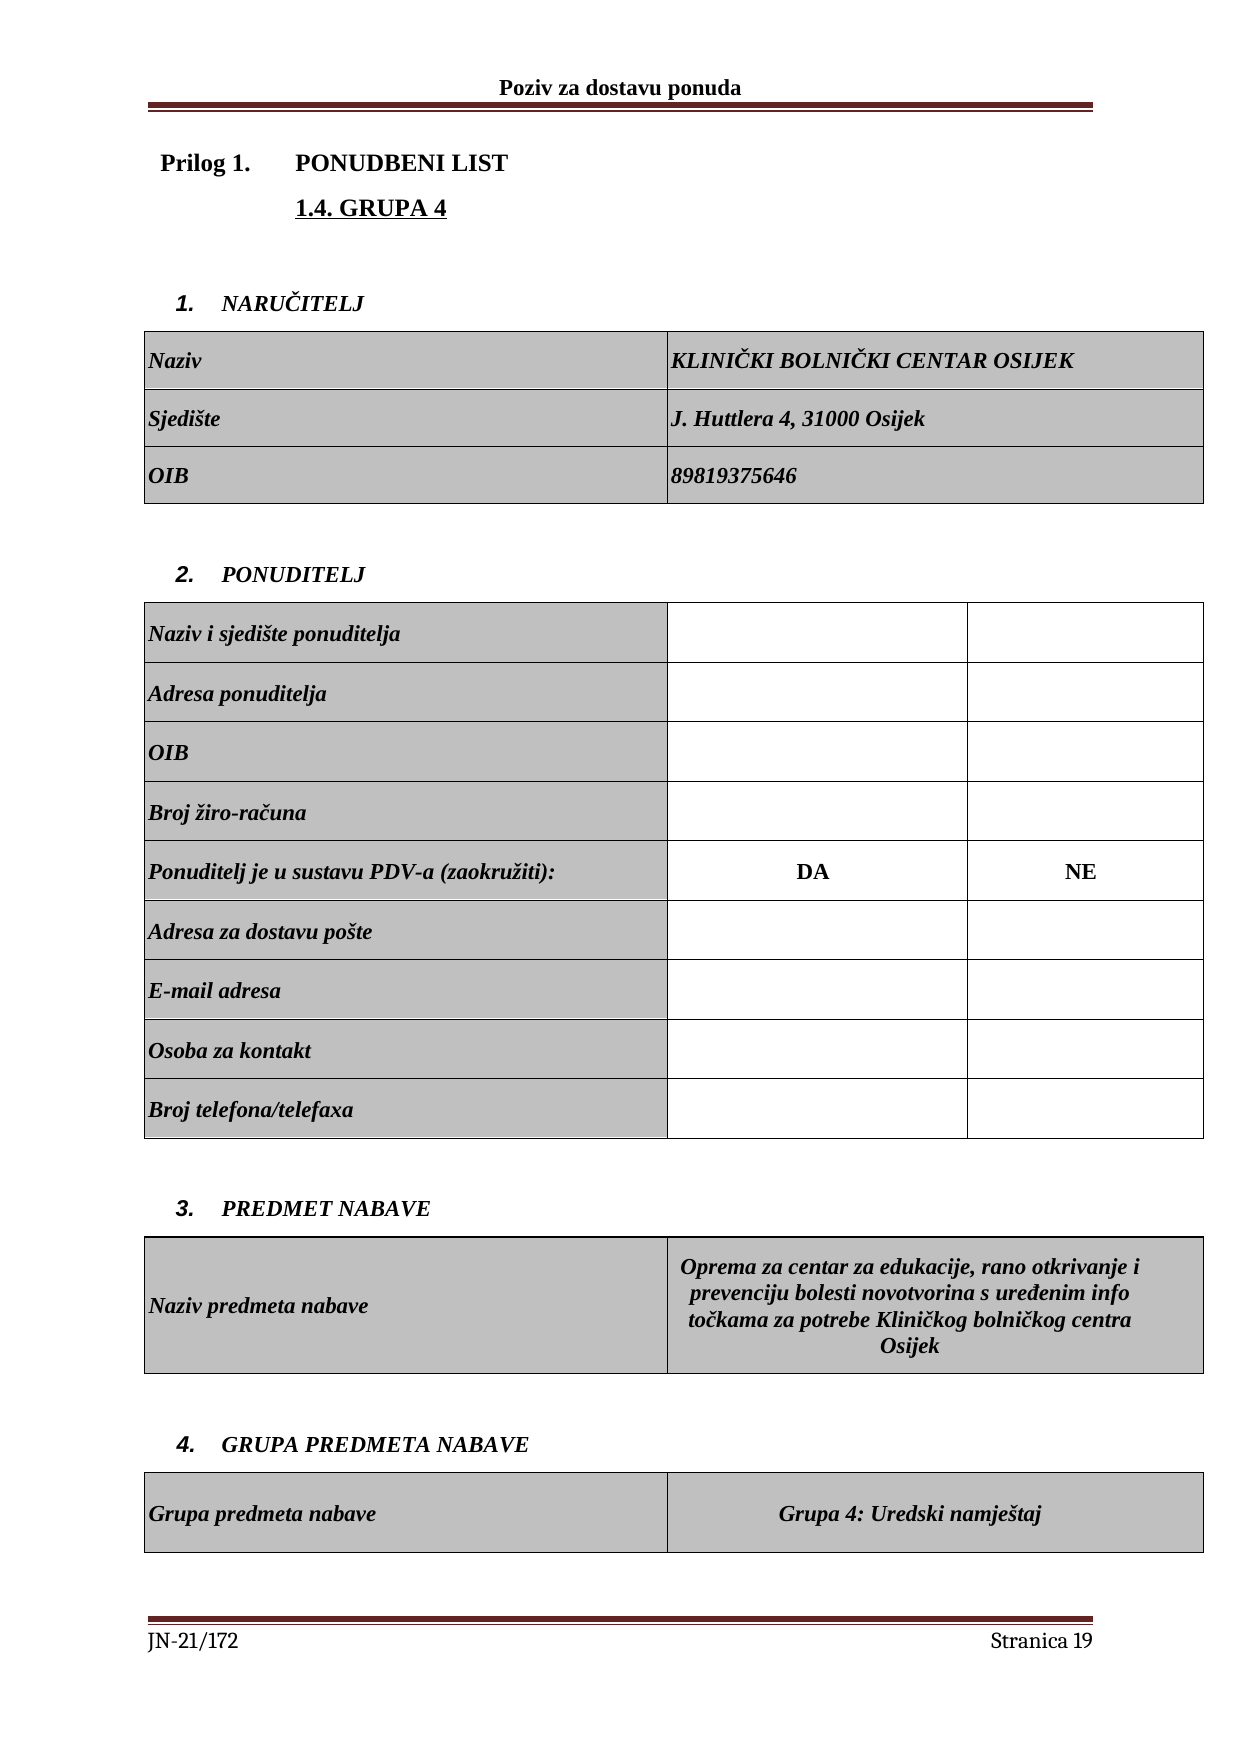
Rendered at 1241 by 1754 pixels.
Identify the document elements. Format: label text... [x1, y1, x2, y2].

table_header Naziv i sjedište ponuditelja [145, 603, 667, 662]
table_header [968, 603, 1203, 662]
table_header Oprema za centar za edukacije, rano otkrivanje i prevenciju bolesti novotvorina s uređenim info točkama za potrebe Kliničkog bolničkog centra Osijek [668, 1238, 1203, 1373]
table_header Naziv predmeta nabave [145, 1238, 667, 1373]
table_cell [668, 663, 967, 721]
table_cell [968, 722, 1203, 781]
table_cell Osoba za kontakt [145, 1020, 667, 1078]
table_header Grupa 4: Uredski namještaj [668, 1473, 1203, 1552]
table_cell [668, 960, 967, 1018]
table_header Naziv [145, 332, 667, 388]
table_cell E-mail adresa [145, 960, 667, 1018]
table_cell [668, 722, 967, 781]
table_cell Broj žiro-računa [145, 782, 667, 840]
table_cell [668, 1020, 967, 1078]
subtitle Prilog 1. PONUDBENI LIST [148, 148, 1093, 176]
list NARUČITELJ [175, 290, 1093, 316]
list PONUDITELJ [175, 561, 1093, 587]
table_cell [668, 901, 967, 959]
table_cell Adresa za dostavu pošte [145, 901, 667, 959]
table_header [668, 603, 967, 662]
table_cell DA [668, 841, 967, 899]
table_cell Adresa ponuditelja [145, 663, 667, 721]
table_cell [968, 1020, 1203, 1078]
table_cell [668, 782, 967, 840]
table_cell [968, 782, 1203, 840]
table_cell [668, 1079, 967, 1137]
table_cell [968, 960, 1203, 1018]
table_cell NE [968, 841, 1203, 899]
table_header KLINIČKI BOLNIČKI CENTAR OSIJEK [668, 332, 1203, 388]
table_cell OIB [145, 447, 667, 503]
table_cell Ponuditelj je u sustavu PDV-a (zaokružiti): [145, 841, 667, 899]
subtitle 1.4. GRUPA 4 [148, 193, 1093, 222]
table_cell [968, 901, 1203, 959]
table_cell [968, 663, 1203, 721]
table_cell OIB [145, 722, 667, 781]
table_cell J. Huttlera 4, 31000 Osijek [668, 390, 1203, 446]
table_header Grupa predmeta nabave [145, 1473, 667, 1552]
list GRUPA PREDMETA NABAVE [176, 1431, 1093, 1457]
list PREDMET NABAVE [175, 1195, 1093, 1221]
table_cell Broj telefona/telefaxa [145, 1079, 667, 1137]
table_cell [968, 1079, 1203, 1137]
table_cell Sjedište [145, 390, 667, 446]
table_cell 89819375646 [668, 447, 1203, 503]
